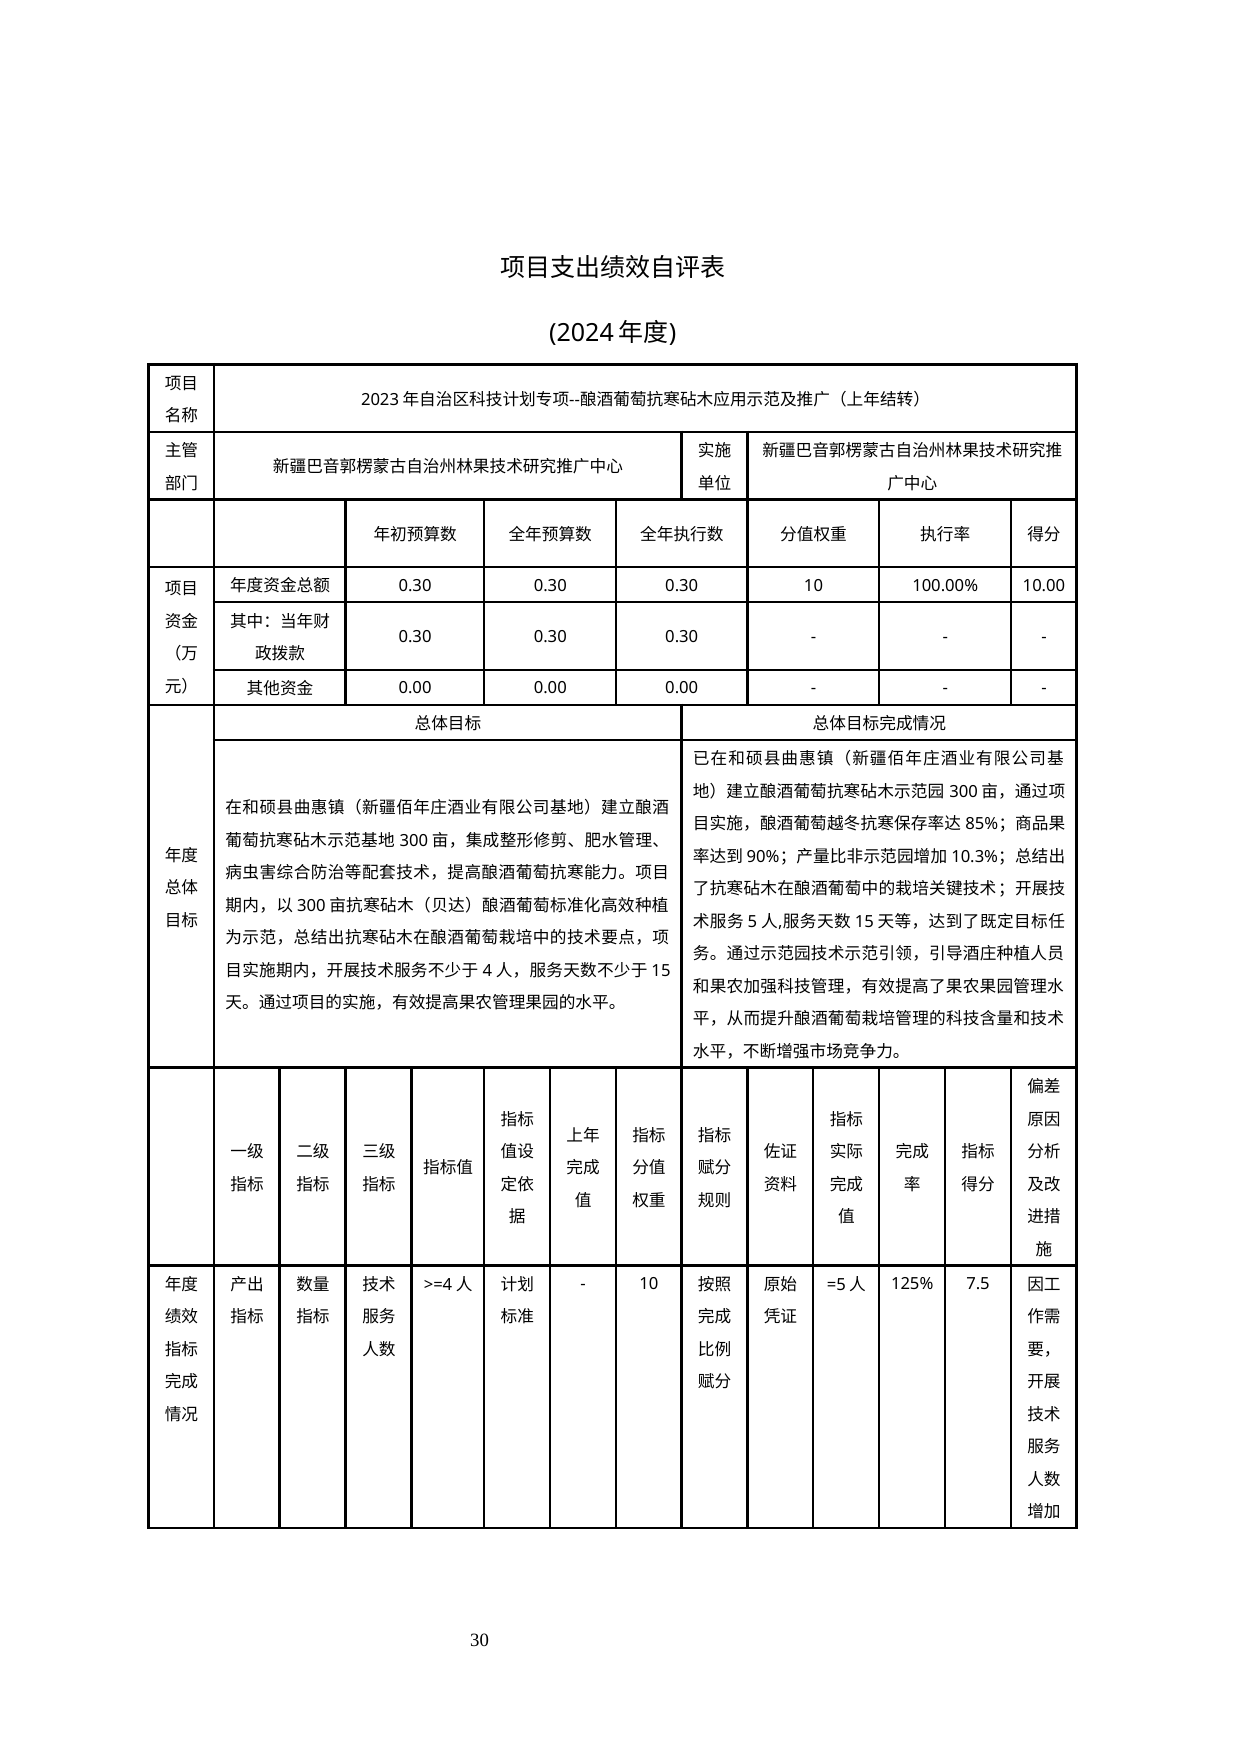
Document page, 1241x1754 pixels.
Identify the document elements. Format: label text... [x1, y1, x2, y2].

table_cell 10 [617, 1267, 680, 1526]
table_cell - [749, 603, 878, 668]
table_header 项目支出绩效自评表 [148, 233, 1077, 298]
table_cell 数量指标 [281, 1267, 344, 1526]
table_cell [150, 501, 213, 566]
table_cell 实施单位 [683, 433, 746, 498]
table_cell 0.30 [347, 568, 483, 601]
table_cell 125% [880, 1267, 944, 1526]
table_cell 上年完成值 [551, 1069, 615, 1264]
table_cell 其他资金 [215, 671, 344, 703]
table_cell 指标得分 [946, 1069, 1010, 1264]
table_cell 2023年自治区科技计划专项--酿酒葡萄抗寒砧木应用示范及推广（上年结转） [215, 366, 1075, 431]
table_cell 项目资金 （万元） [150, 568, 213, 703]
table_cell 指标分值权重 [617, 1069, 680, 1264]
table_cell 主管部门 [150, 433, 213, 498]
table_cell - [880, 671, 1010, 703]
table_cell [150, 1069, 213, 1264]
table_cell 偏差原因分析及改进措施 [1012, 1069, 1075, 1264]
table_cell 已在和硕县曲惠镇（新疆佰年庄酒业有限公司基地）建立酿酒葡萄抗寒砧木示范园300亩，通过项目实施，酿酒葡萄越冬抗寒保存率达85%；商品果率达到90%；产量比非示范园增加10.3%；总结出了抗寒砧木在酿酒葡萄中的栽培关键技术；开展技术服务5人,服务天数15天等，达到了既定目标任务。通过示范园技术示范引领，引导酒庄种植人员和果农加强科技管理，有效提高了果农果园管理水平，从而提升酿酒葡萄栽培管理的科技含量和技术水平，不断增强市场竞争力。 [683, 741, 1075, 1066]
table_cell 0.30 [485, 603, 615, 668]
table_cell 全年预算数 [485, 501, 615, 566]
table_cell 指标实际完成值 [814, 1069, 878, 1264]
table_cell 100.00% [880, 568, 1010, 601]
table_cell - [551, 1267, 615, 1526]
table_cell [1012, 1267, 1075, 1526]
table_cell 按照完成比例赋分 [683, 1267, 746, 1526]
table_cell [215, 501, 344, 566]
table_cell 0.00 [617, 671, 746, 703]
table_cell 技术服务人数 [347, 1267, 410, 1526]
table_cell 0.30 [617, 568, 746, 601]
table_cell 指标值 [413, 1069, 483, 1264]
table_cell 总体目标 [215, 706, 680, 739]
table_cell >=4人 [413, 1267, 483, 1526]
table_cell - [1012, 671, 1075, 703]
table_cell 全年执行数 [617, 501, 746, 566]
table_cell 原始凭证 [749, 1267, 812, 1526]
table_cell 新疆巴音郭楞蒙古自治州林果技术研究推广中心 [215, 433, 680, 498]
table_cell - [749, 671, 878, 703]
table_cell 一级指标 [215, 1069, 278, 1264]
table_cell 执行率 [880, 501, 1010, 566]
table_cell 佐证资料 [749, 1069, 812, 1264]
table_cell 10.00 [1012, 568, 1075, 601]
table_cell 项目名称 [150, 366, 213, 431]
table_cell 产出指标 [215, 1267, 278, 1526]
table_cell 指标赋分规则 [683, 1069, 746, 1264]
table_cell 0.30 [617, 603, 746, 668]
table_cell 0.30 [347, 603, 483, 668]
table_cell 三级指标 [347, 1069, 410, 1264]
table_cell 指标值设定依据 [485, 1069, 549, 1264]
table_cell 新疆巴音郭楞蒙古自治州林果技术研究推广中心 [749, 433, 1075, 498]
table_cell 年初预算数 [347, 501, 483, 566]
table_cell 年度绩效指标完成情况 [150, 1267, 213, 1526]
table_cell 0.00 [347, 671, 483, 703]
table_cell 年度总体目标 [150, 706, 213, 1066]
table_cell 计划标准 [485, 1267, 549, 1526]
table_cell =5人 [814, 1267, 878, 1526]
table_cell 分值权重 [749, 501, 878, 566]
table_cell 0.30 [485, 568, 615, 601]
table_cell - [1012, 603, 1075, 668]
table_cell 在和硕县曲惠镇（新疆佰年庄酒业有限公司基地）建立酿酒葡萄抗寒砧木示范基地300亩，集成整形修剪、肥水管理、病虫害综合防治等配套技术，提高酿酒葡萄抗寒能力。项目期内，以300亩抗寒砧木（贝达）酿酒葡萄标准化高效种植为示范，总结出抗寒砧木在酿酒葡萄栽培中的技术要点，项目实施期内，开展技术服务不少于4人，服务天数不少于15天。通过项目的实施，有效提高果农管理果园的水平。 [215, 741, 680, 1066]
table_cell 10 [749, 568, 878, 601]
table_cell - [880, 603, 1010, 668]
table_cell 总体目标完成情况 [683, 706, 1075, 739]
table_cell (2024年度) [148, 298, 1077, 363]
table_cell 得分 [1012, 501, 1075, 566]
table_cell 0.00 [485, 671, 615, 703]
table_cell 年度资金总额 [215, 568, 344, 601]
table_cell 完成率 [880, 1069, 944, 1264]
table_cell 7.5 [946, 1267, 1010, 1526]
table_cell 其中：当年财政拨款 [215, 603, 344, 668]
table_cell 二级指标 [281, 1069, 344, 1264]
